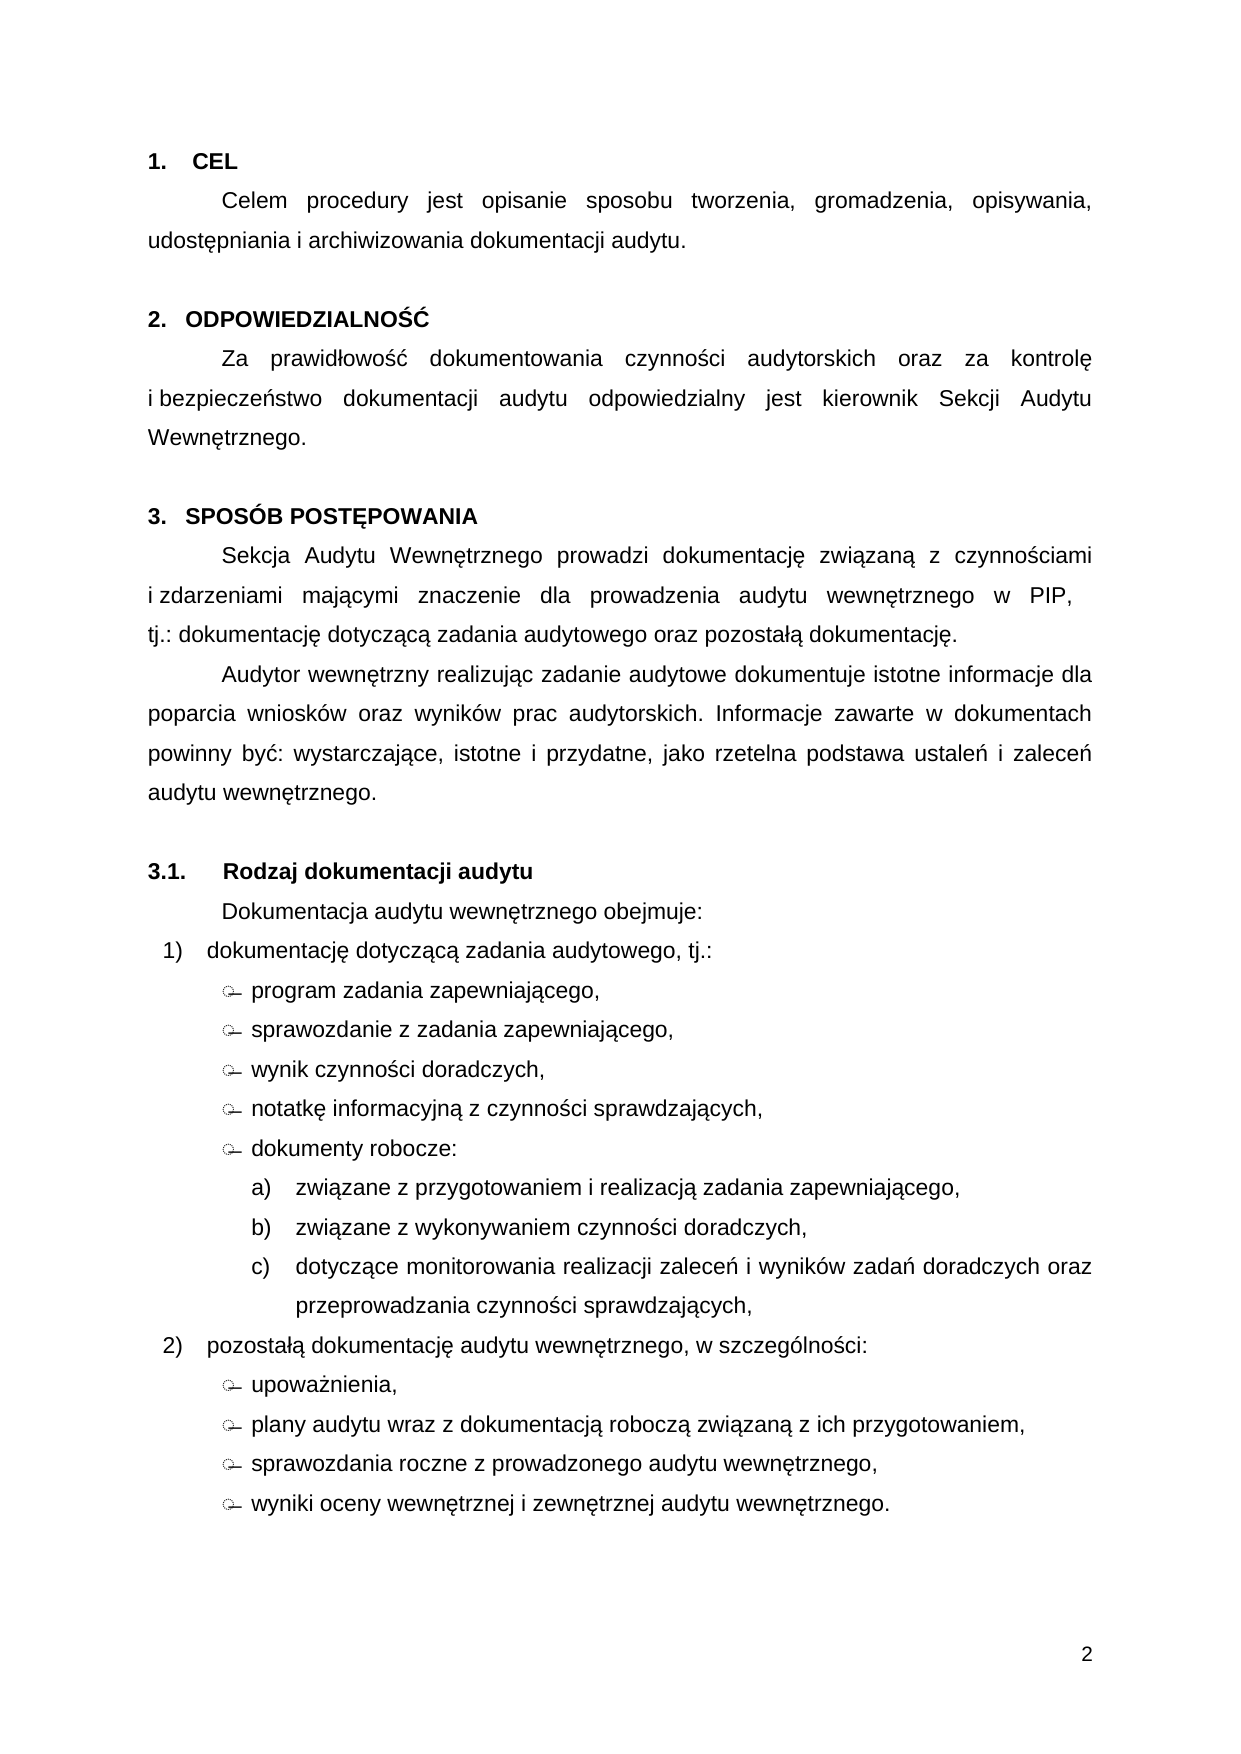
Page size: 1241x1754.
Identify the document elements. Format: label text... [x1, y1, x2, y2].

list program zadania zapewniającego, [221, 977, 1093, 1003]
text Audytor wewnętrzny realizując zadanie audytowe dokumentuje istotne informacje dla poparcia wniosków oraz wyników prac audytorskich. Informacje zawarte w dokumentach powinny być: wystarczające, istotne i przydatne, jako rzetelna podstawa ustaleń i zaleceń audytu wewnętrznego. [148, 661, 1093, 806]
list dokumenty robocze: [221, 1134, 1093, 1161]
list wynik czynności doradczych, [221, 1056, 1093, 1082]
list ODPOWIEDZIALNOŚĆ [148, 306, 1093, 332]
list związane z wykonywaniem czynności doradczych, [251, 1213, 1093, 1240]
list wyniki oceny wewnętrznej i zewnętrznej audytu wewnętrznego. [221, 1490, 1093, 1516]
list sprawozdania roczne z prowadzonego audytu wewnętrznego, [221, 1450, 1093, 1477]
text 1. CEL [148, 148, 1093, 174]
text Sekcja Audytu Wewnętrznego prowadzi dokumentację związaną z czynnościami i zdarzeniami mającymi znaczenie dla prowadzenia audytu wewnętrznego w PIP, tj.: dokumentację dotyczącą zadania audytowego oraz pozostałą dokumentację. [148, 542, 1093, 648]
list dokumentację dotyczącą zadania audytowego, tj.: [162, 937, 1093, 963]
list sprawozdanie z zadania zapewniającego, [221, 1016, 1093, 1042]
text Za prawidłowość dokumentowania czynności audytorskich oraz za kontrolę i bezpieczeństwo dokumentacji audytu odpowiedzialny jest kierownik Sekcji Audytu Wewnętrznego. [148, 345, 1093, 450]
list notatkę informacyjną z czynności sprawdzających, [221, 1095, 1093, 1121]
list plany audytu wraz z dokumentacją roboczą związaną z ich przygotowaniem, [221, 1411, 1093, 1437]
list upoważnienia, [221, 1371, 1093, 1398]
text Dokumentacja audytu wewnętrznego obejmuje: [148, 898, 1093, 924]
text Celem procedury jest opisanie sposobu tworzenia, gromadzenia, opisywania, udostępniania i archiwizowania dokumentacji audytu. [148, 187, 1093, 253]
list związane z przygotowaniem i realizacją zadania zapewniającego, [251, 1174, 1093, 1200]
list pozostałą dokumentację audytu wewnętrznego, w szczególności: [162, 1332, 1093, 1358]
list Rodzaj dokumentacji audytu [148, 858, 1093, 884]
list dotyczące monitorowania realizacji zaleceń i wyników zadań doradczych oraz przeprowadzania czynności sprawdzających, [251, 1253, 1093, 1319]
list SPOSÓB POSTĘPOWANIA [148, 503, 1093, 529]
